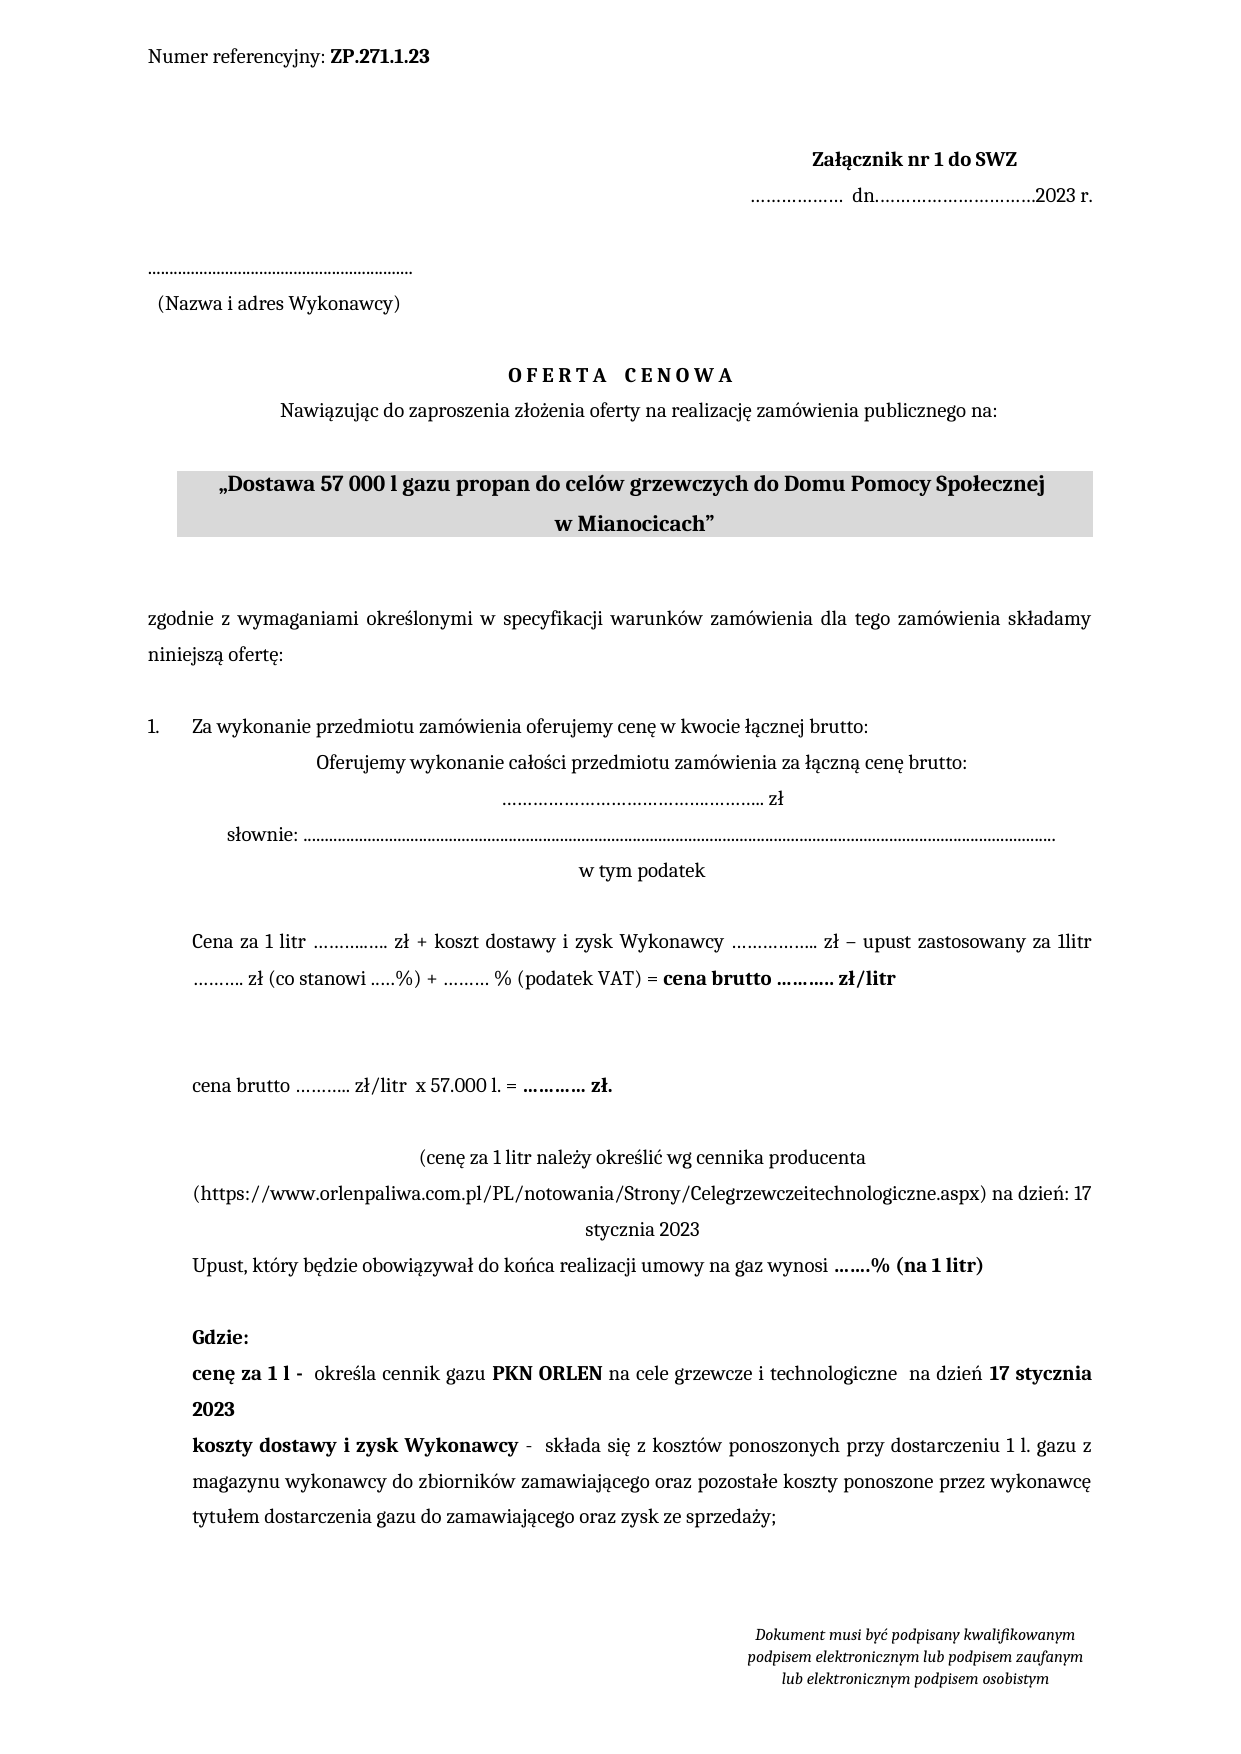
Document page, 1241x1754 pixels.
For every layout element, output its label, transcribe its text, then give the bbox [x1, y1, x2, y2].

text cena brutto ……….. zł/litr x 57.000 l. = ………… zł. [192, 1074, 1093, 1098]
text Upust, który będzie obowiązywał do końca realizacji umowy na gaz wynosi …….% (na 1 litr) [192, 1254, 1093, 1278]
text słownie: ................................................................................................................................................................................ [192, 822, 1093, 846]
text Oferujemy wykonanie całości przedmiotu zamówienia za łączną cenę brutto: [192, 751, 1093, 774]
text (cenę za 1 litr należy określić wg cennika producenta (https://www.orlenpaliwa.com.pl/PL/notowania/Strony/Celegrzewczeitechnologiczne.aspx) na dzień: 17 stycznia 2023 [192, 1146, 1093, 1242]
text Załącznik nr 1 do SWZ [811, 148, 1093, 172]
text „Dostawa 57 000 l gazu propan do celów grzewczych do Domu Pomocy Społecznej w Mianocicach” [177, 471, 1093, 537]
text cenę za 1 l - określa cennik gazu PKN ORLEN na cele grzewcze i technologiczne na dzień 17 stycznia 2023 [192, 1361, 1093, 1421]
text ……………… dn.…………………………2023 r. [590, 183, 1093, 207]
text .............................................................. [148, 255, 1093, 279]
text zgodnie z wymaganiami określonymi w specyfikacji warunków zamówienia dla tego zamówienia składamy niniejszą ofertę: [148, 607, 1093, 667]
list Za wykonanie przedmiotu zamówienia oferujemy cenę w kwocie łącznej brutto: [148, 714, 1093, 738]
text w tym podatek [192, 858, 1093, 882]
subtitle O F E R T A C E N O W A [148, 363, 1093, 387]
text Gdzie: [192, 1326, 1093, 1349]
text Cena za 1 litr ………..…. zł + koszt dostawy i zysk Wykonawcy …………….. zł – upust zastosowany za 1litr ………. zł (co stanowi ..…%) + ……… % (podatek VAT) = cena brutto ……….. zł/litr [192, 930, 1093, 990]
text ………………………………….……….. zł [192, 786, 1093, 810]
title Nawiązując do zaproszenia złożenia oferty na realizację zamówienia publicznego na: [148, 399, 1093, 423]
text (Nazwa i adres Wykonawcy) [148, 291, 1093, 315]
text koszty dostawy i zysk Wykonawcy - składa się z kosztów ponoszonych przy dostarczeniu 1 l. gazu z magazynu wykonawcy do zbiorników zamawiającego oraz pozostałe koszty ponoszone przez wykonawcę tytułem dostarczenia gazu do zamawiającego oraz zysk ze sprzedaży; [192, 1433, 1093, 1529]
